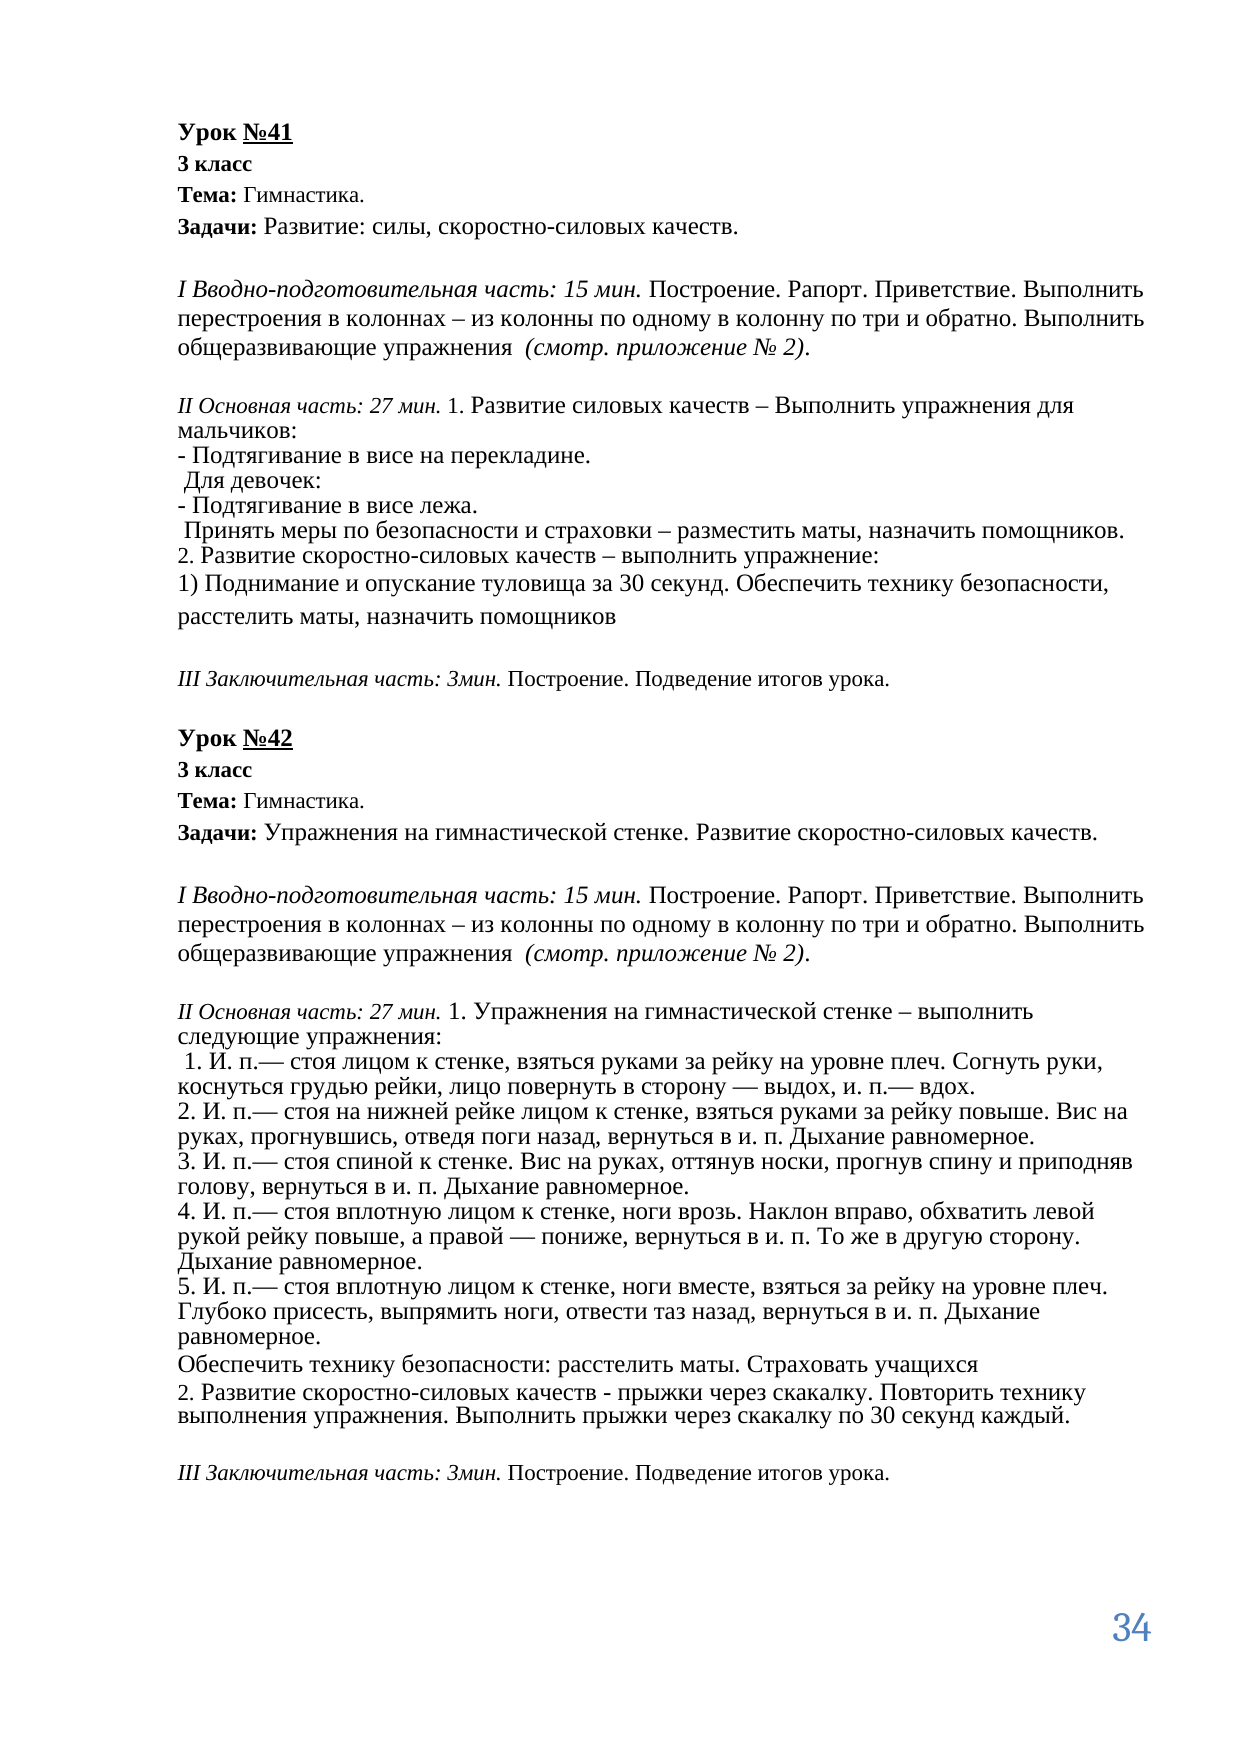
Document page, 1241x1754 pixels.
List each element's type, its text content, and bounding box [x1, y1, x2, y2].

text Урок №42 [177, 723, 1152, 752]
text 3 класс [177, 757, 1152, 783]
text 2. И. п.— стоя на нижней рейке лицом к стенке, взяться руками за рейку повыше. Вис на руках, прогнувшись, отведя поги назад, вернуться в и. п. Дыхание равномерное. [177, 1099, 1152, 1149]
text Для девочек: [177, 468, 1152, 493]
text Урок №41 [177, 117, 1152, 146]
text 4. И. п.— стоя вплотную лицом к стенке, ноги врозь. Наклон вправо, обхватить левой рукой рейку повыше, а правой — пониже, вернуться в и. п. То же в другую сторону. Дыхание равномерное. [177, 1199, 1152, 1274]
text 1. И. п.— стоя лицом к стенке, взяться руками за рейку на уровне плеч. Согнуть руки, коснуться грудью рейки, лицо повернуть в сторону — выдох, и. п.— вдох. [177, 1049, 1152, 1099]
text - Подтягивание в висе на перекладине. [177, 443, 1152, 468]
text 3 класс [177, 150, 1152, 177]
text - Подтягивание в висе лежа. [177, 493, 1152, 518]
text 2. Развитие скоростно-силовых качеств – выполнить упражнение: [177, 543, 1152, 568]
text 5. И. п.— стоя вплотную лицом к стенке, ноги вместе, взяться за рейку на уровне плеч. Глубоко присесть, выпрямить ноги, отвести таз назад, вернуться в и. п. Дыхание равномерное. [177, 1274, 1152, 1349]
text Задачи: Упражнения на гимнастической стенке. Развитие скоростно-силовых качеств. [177, 817, 1152, 846]
text 1) Поднимание и опускание туловища за 30 секунд. Обеспечить технику безопасности, расстелить маты, назначить помощников [177, 568, 1152, 630]
text Принять меры по безопасности и страховки – разместить маты, назначить помощников. [177, 518, 1152, 543]
text I Вводно-подготовительная часть: 15 мин. Построение. Рапорт. Приветствие. Выполнить перестроения в колоннах – из колонны по одному в колонну по три и обратно. Выполнить общеразвивающие упражнения (смотр. приложение № 2). [177, 880, 1152, 966]
text III Заключительная часть: 3мин. Построение. Подведение итогов урока. [177, 664, 1152, 691]
text I Вводно-подготовительная часть: 15 мин. Построение. Рапорт. Приветствие. Выполнить перестроения в колоннах – из колонны по одному в колонну по три и обратно. Выполнить общеразвивающие упражнения (смотр. приложение № 2). [177, 274, 1152, 360]
text Тема: Гимнастика. [177, 181, 1152, 207]
text Обеспечить технику безопасности: расстелить маты. Страховать учащихся [177, 1349, 1152, 1378]
text II Основная часть: 27 мин. 1. Развитие силовых качеств – Выполнить упражнения для мальчиков: [177, 393, 1152, 443]
text III Заключительная часть: 3мин. Построение. Подведение итогов урока. [177, 1458, 1152, 1485]
text 3. И. п.— стоя спиной к стенке. Вис на руках, оттянув носки, прогнув спину и приподняв голову, вернуться в и. п. Дыхание равномерное. [177, 1149, 1152, 1199]
text Тема: Гимнастика. [177, 787, 1152, 813]
text 2. Развитие скоростно-силовых качеств - прыжки через скакалку. Повторить технику выполнения упражнения. Выполнить прыжки через скакалку по 30 секунд каждый. [177, 1382, 1152, 1428]
text II Основная часть: 27 мин. 1. Упражнения на гимнастической стенке – выполнить следующие упражнения: [177, 999, 1152, 1049]
text Задачи: Развитие: силы, скоростно-силовых качеств. [177, 211, 1152, 239]
